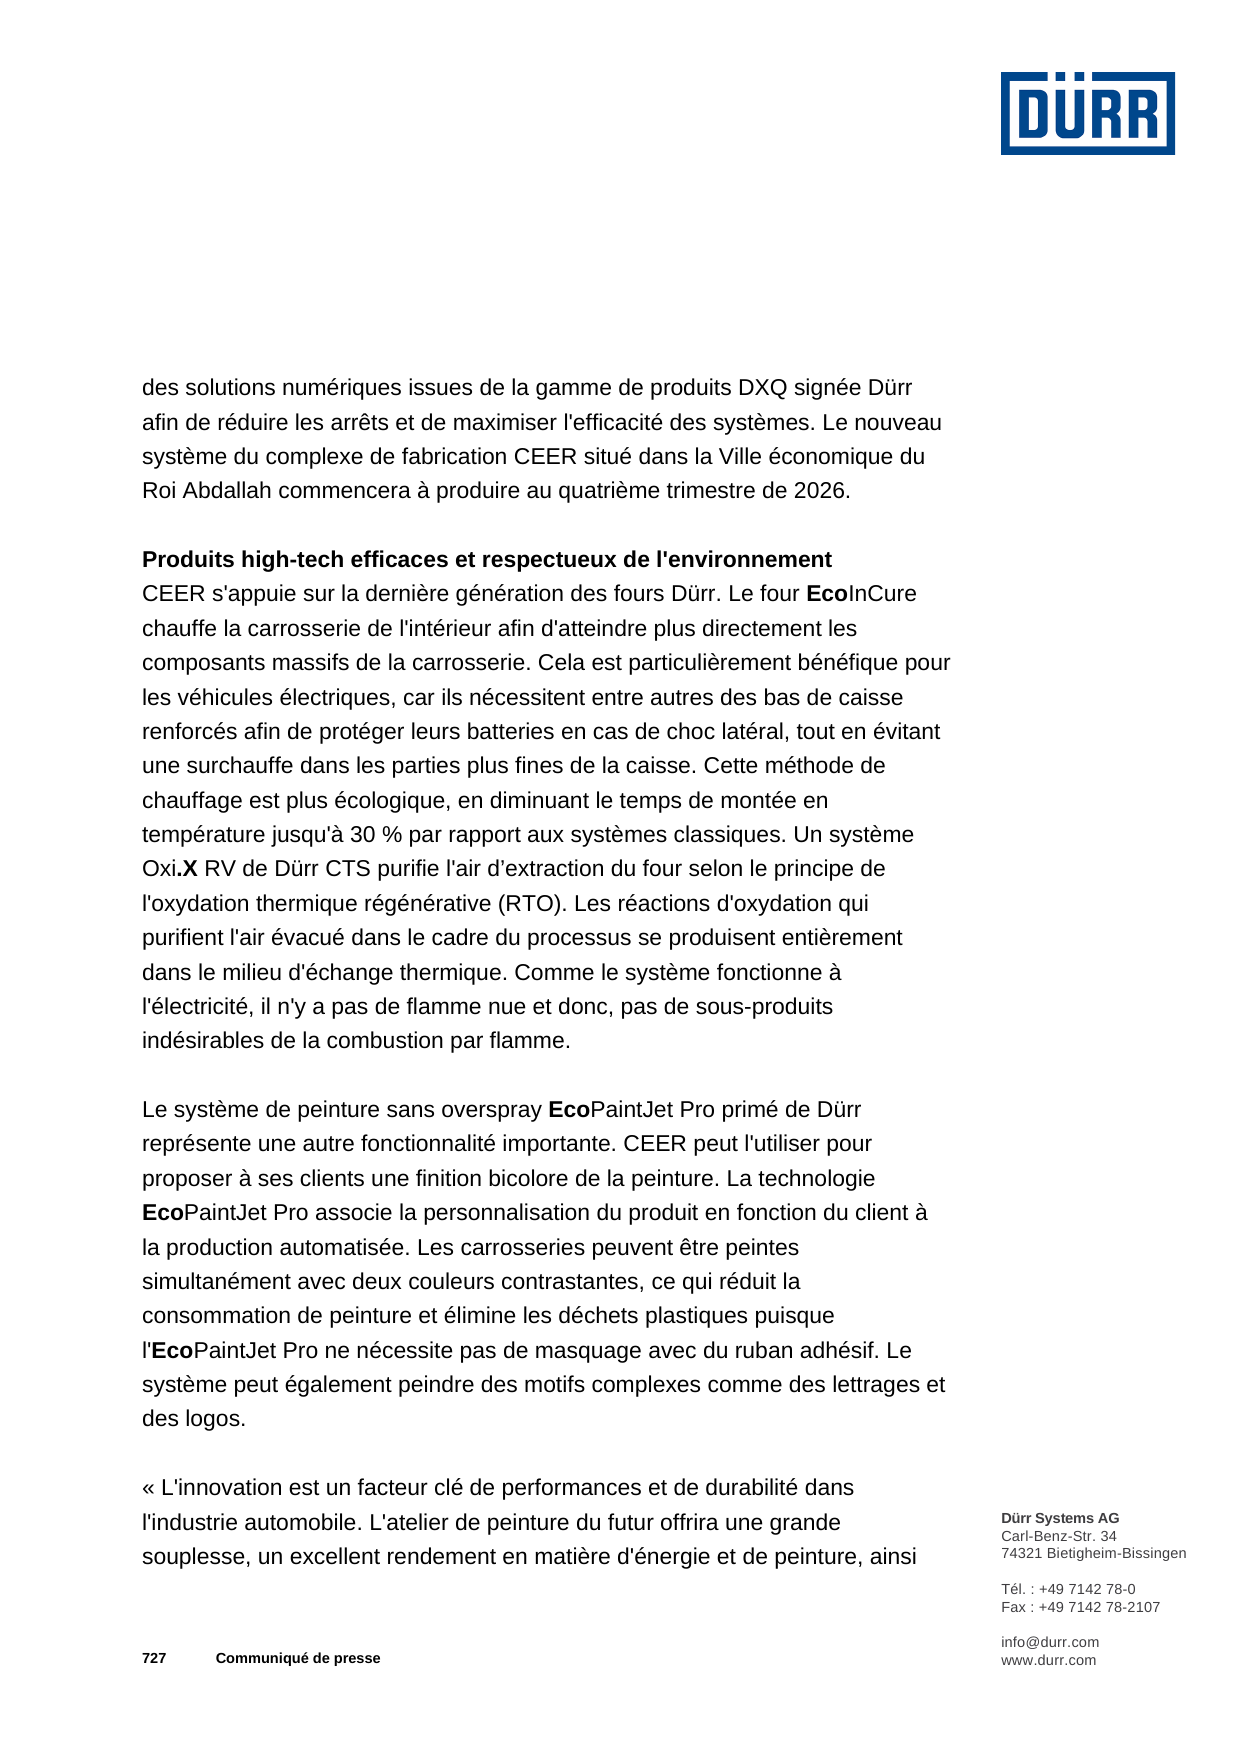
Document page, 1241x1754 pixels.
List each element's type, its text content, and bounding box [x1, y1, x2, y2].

text CEER s'appuie sur la dernière génération des fours Dürr. Le four EcoInCure chauffe la carrosserie de l'intérieur afin d'atteindre plus directement les composants massifs de la carrosserie. Cela est particulièrement bénéfique pour les véhicules électriques, car ils nécessitent entre autres des bas de caisse renforcés afin de protéger leurs batteries en cas de choc latéral, tout en évitant une surchauffe dans les parties plus fines de la caisse. Cette méthode de chauffage est plus écologique, en diminuant le temps de montée en température jusqu'à 30 % par rapport aux systèmes classiques. Un système Oxi.X RV de Dürr CTS purifie l'air d’extraction du four selon le principe de l'oxydation thermique régénérative (RTO). Les réactions d'oxydation qui purifient l'air évacué dans le cadre du processus se produisent entièrement dans le milieu d'échange thermique. Comme le système fonctionne à l'électricité, il n'y a pas de flamme nue et donc, pas de sous-produits indésirables de la combustion par flamme. [142, 572, 951, 1054]
text Le système de peinture sans overspray EcoPaintJet Pro primé de Dürr représente une autre fonctionnalité importante. CEER peut l'utiliser pour proposer à ses clients une finition bicolore de la peinture. La technologie EcoPaintJet Pro associe la personnalisation du produit en fonction du client à la production automatisée. Les carrosseries peuvent être peintes simultanément avec deux couleurs contrastantes, ce qui réduit la consommation de peinture et élimine les déchets plastiques puisque l'EcoPaintJet Pro ne nécessite pas de masquage avec du ruban adhésif. Le système peut également peindre des motifs complexes comme des lettrages et des logos. [142, 1088, 951, 1432]
picture [1001, 72, 1175, 155]
text Produits high-tech efficaces et respectueux de l'environnement [142, 538, 951, 572]
